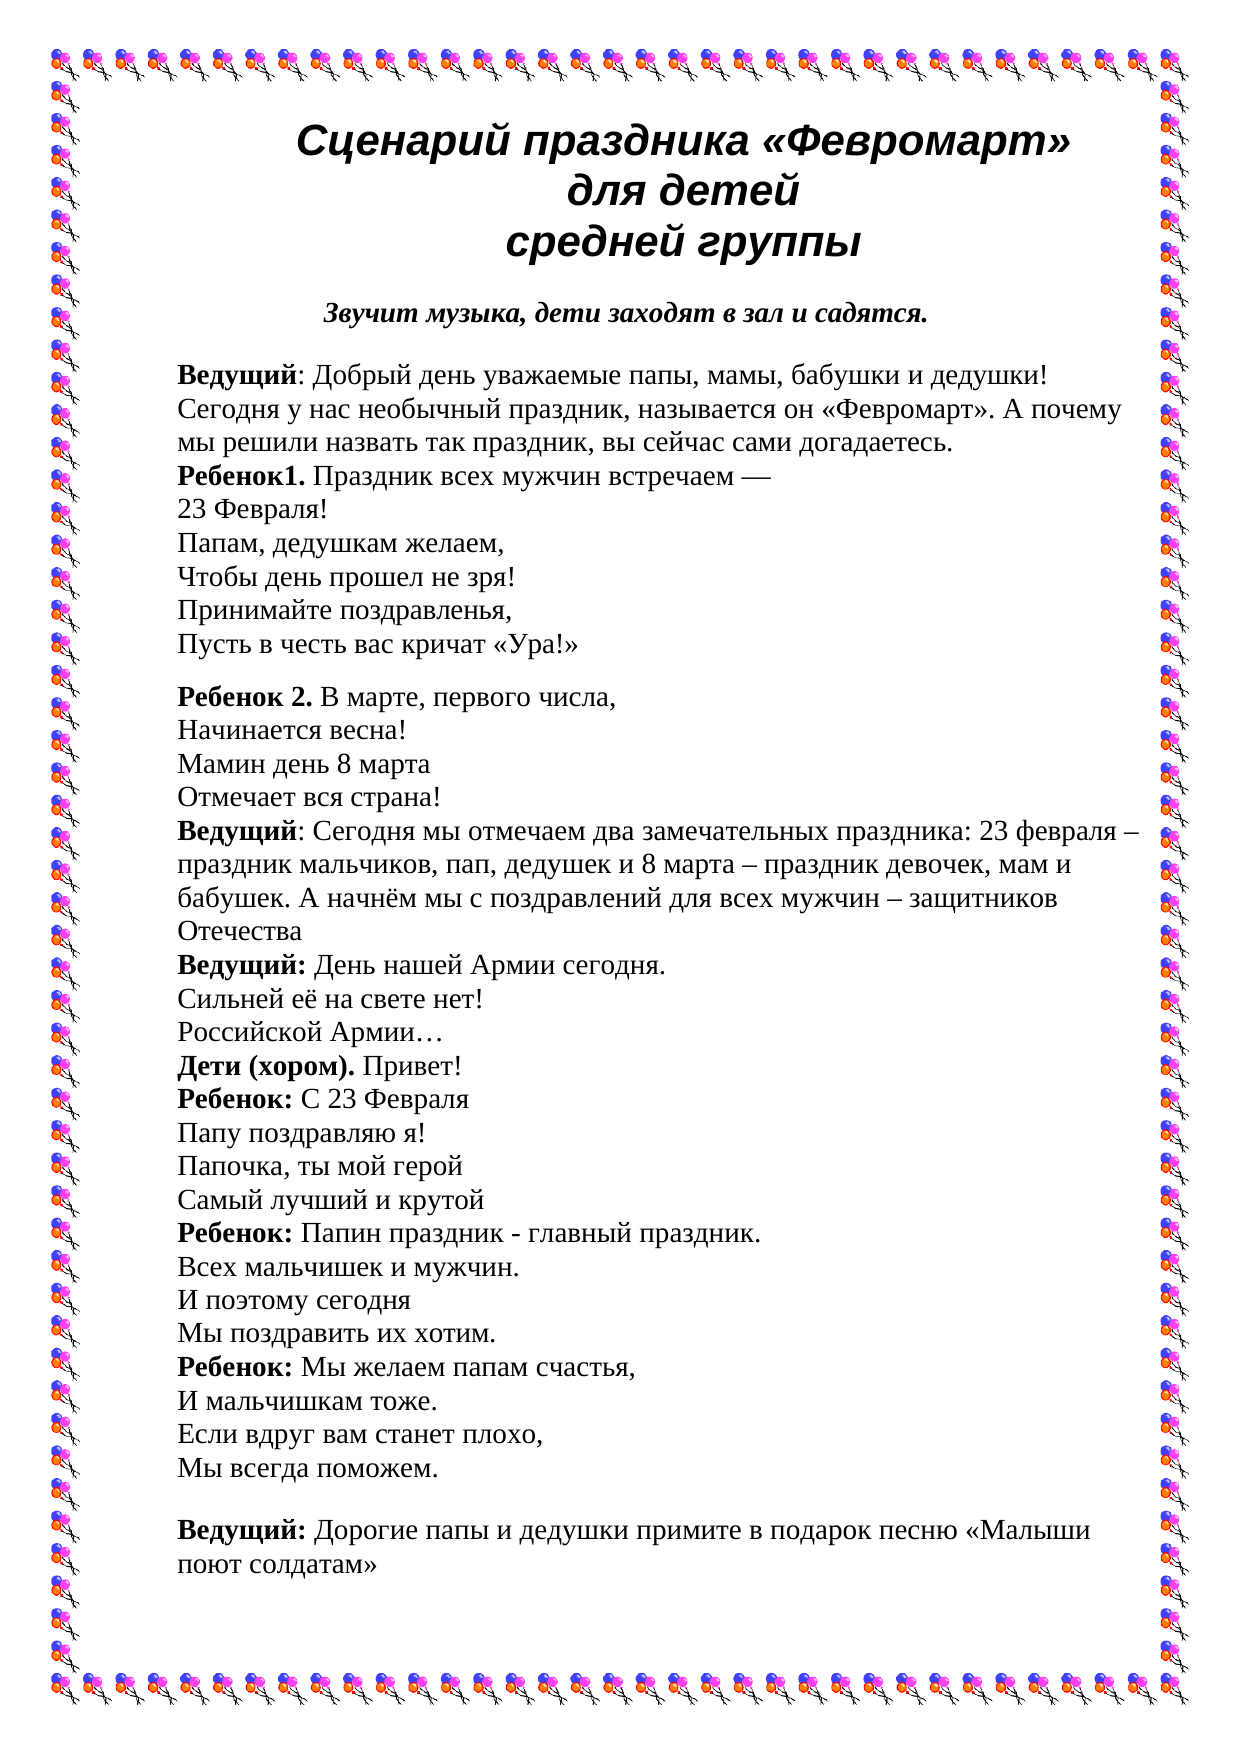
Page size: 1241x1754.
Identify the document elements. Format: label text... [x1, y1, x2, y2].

text И поэтому сегодня [177, 1283, 1152, 1316]
text Ведущий: День нашей Армии сегодня. Сильней её на свете нет! [177, 947, 767, 1014]
text Мамин день 8 марта Отмечает вся страна! [177, 746, 546, 813]
title Сценарий праздника «Февромарт» для детей [259, 116, 1107, 214]
text Мы поздравить их хотим. [177, 1316, 1152, 1349]
text Папочка, ты мой герой Самый лучший и крутой [177, 1148, 546, 1216]
text Ребенок1. Праздник всех мужчин встречаем — 23 Февраля! [177, 458, 782, 525]
subtitle Звучит музыка, дети заходят в зал и садятся. [216, 295, 1037, 329]
text Ребенок: Папин праздник - главный праздник. Всех мальчишек и мужчин. [177, 1216, 782, 1283]
title средней группы [277, 215, 1090, 265]
text Ребенок: Мы желаем папам счастья, И мальчишкам тоже. [177, 1349, 639, 1417]
text Если вдруг вам станет плохо, Мы всегда поможем. [177, 1417, 546, 1484]
text Ведущий: Добрый день уважаемые папы, мамы, бабушки и дедушки! [177, 357, 1152, 391]
text Сегодня у нас необычный праздник, называется он «Февромарт». А почему мы решили назвать так праздник, вы сейчас сами догадаетесь. [177, 391, 1152, 458]
text Пусть в честь вас кричат «Ура!» [177, 626, 1152, 660]
text Папам, дедушкам желаем, Чтобы день прошел не зря! Принимайте поздравленья, [177, 525, 546, 626]
text Ребенок 2. В марте, первого числа, Начинается весна! [177, 679, 639, 746]
text Ведущий: Сегодня мы отмечаем два замечательных праздника: 23 февраля – праздник мальчиков, пап, дедушек и 8 марта – праздник девочек, мам и бабушек. А начнём мы с поздравлений для всех мужчин – защитников Отечества [177, 813, 1152, 947]
text Ведущий: Дорогие папы и дедушки примите в подарок песню «Малыши поют солдатам» [177, 1512, 1132, 1579]
picture [51, 49, 1189, 1705]
text Российской Армии… Дети (хором). Привет! Ребенок: С 23 Февраля Папу поздравляю я! [177, 1014, 506, 1148]
